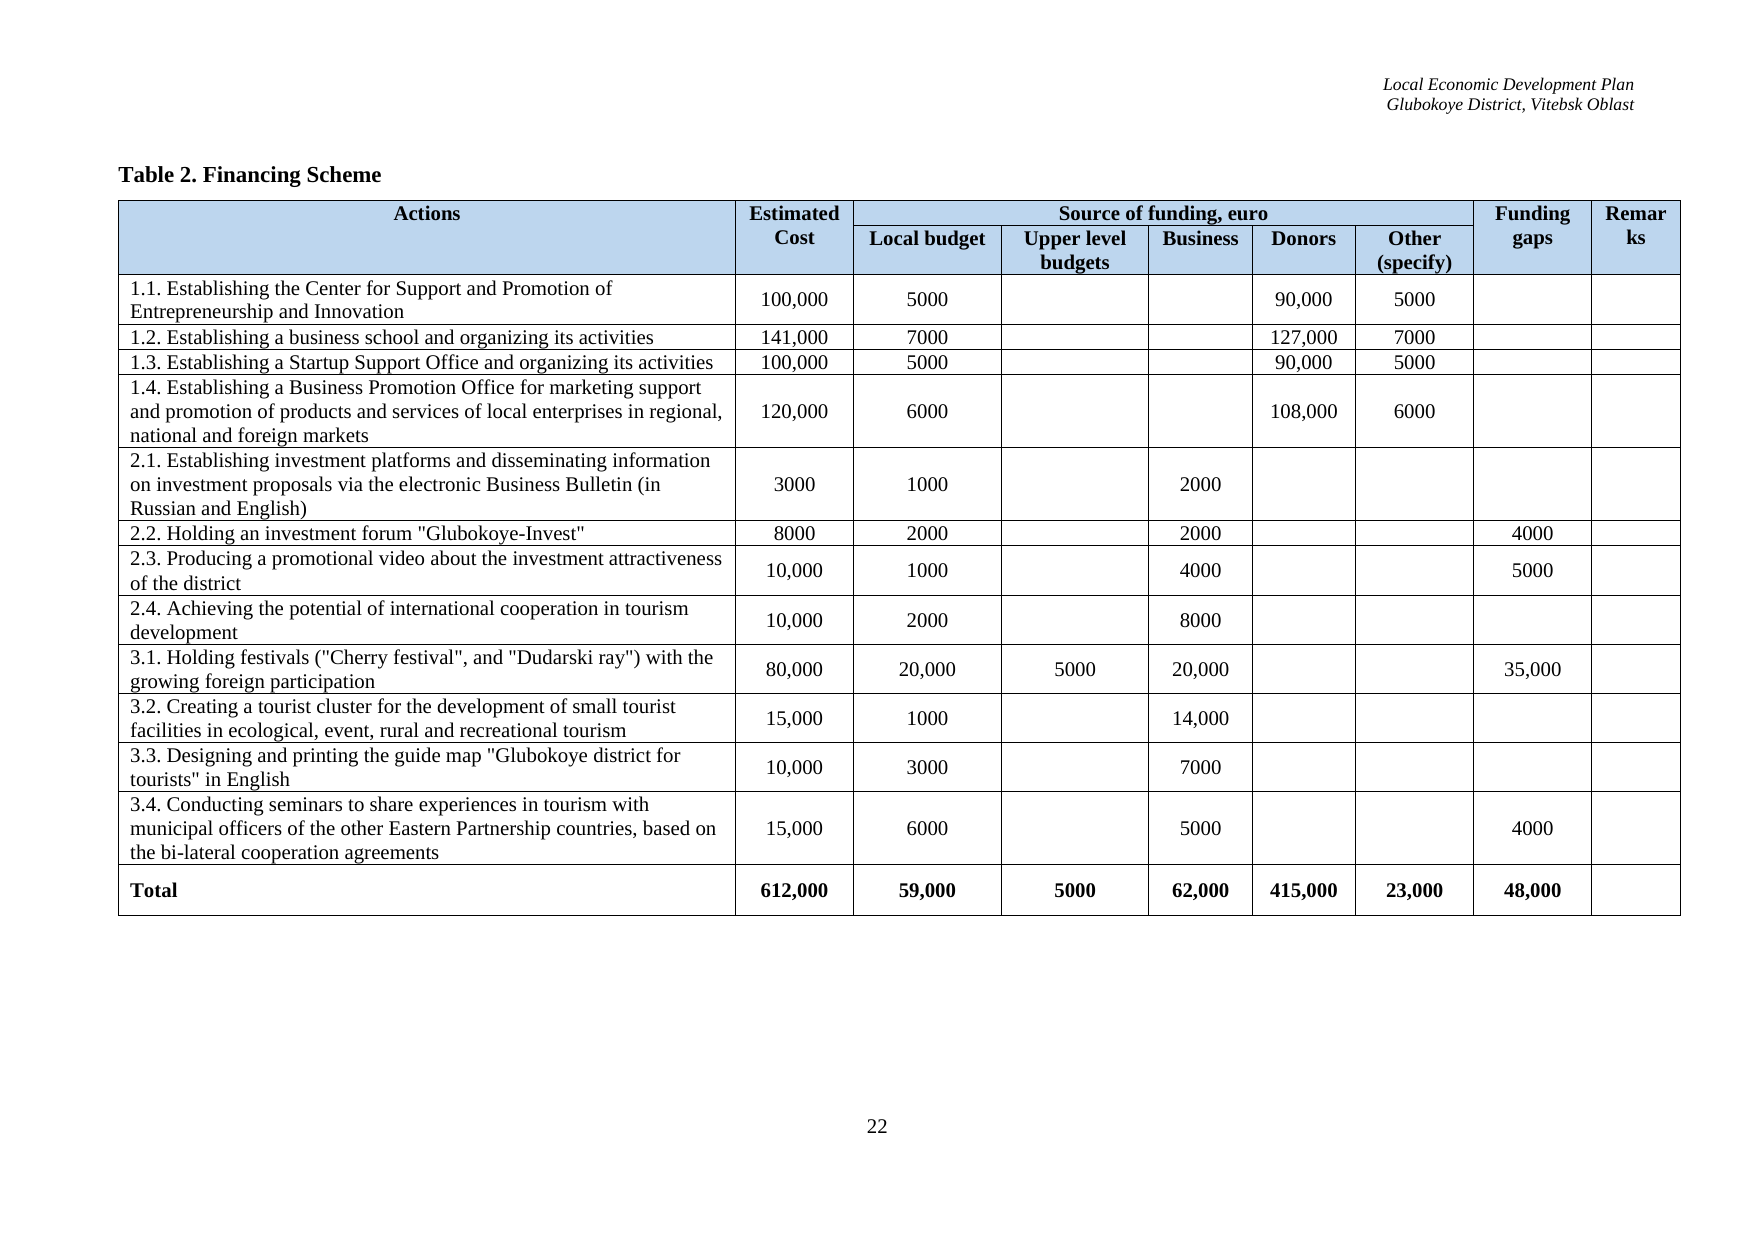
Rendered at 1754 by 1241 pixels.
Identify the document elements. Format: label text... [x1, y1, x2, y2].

table_cell 7000 [854, 325, 1001, 349]
table_cell [1002, 350, 1148, 374]
table_cell 10,000 [736, 596, 853, 644]
table_cell [1149, 275, 1252, 323]
table_header Remarks [1592, 201, 1680, 274]
table_cell [1592, 694, 1680, 742]
table_cell 1000 [854, 546, 1001, 594]
table_cell [1474, 596, 1591, 644]
table_cell 120,000 [736, 375, 853, 447]
table_cell [1592, 350, 1680, 374]
table_cell [1002, 448, 1148, 520]
table_cell 90,000 [1253, 275, 1355, 323]
table_cell [1592, 375, 1680, 447]
table_cell [1002, 596, 1148, 644]
table_cell 2000 [854, 521, 1001, 545]
table_cell [1002, 792, 1148, 864]
table_cell 20,000 [1149, 645, 1252, 693]
table_cell 4000 [1149, 546, 1252, 594]
table_cell 1000 [854, 448, 1001, 520]
table_cell 80,000 [736, 645, 853, 693]
table_cell [1592, 448, 1680, 520]
table_cell 5000 [1356, 350, 1473, 374]
table_cell [1253, 645, 1355, 693]
table_cell [1253, 792, 1355, 864]
table_cell [1474, 275, 1591, 323]
table_cell [1592, 865, 1680, 914]
table_cell [1474, 375, 1591, 447]
table_cell 1.1. Establishing the Center for Support and Promotion of Entrepreneurship and Innovation [119, 275, 735, 323]
table_cell 8000 [1149, 596, 1252, 644]
table_cell 5000 [1474, 546, 1591, 594]
table_cell [1002, 694, 1148, 742]
table_cell Upper level budgets [1002, 226, 1148, 274]
table_cell [1002, 521, 1148, 545]
table_cell Total [119, 865, 735, 914]
table_cell Donors [1253, 226, 1355, 274]
table_cell [1253, 546, 1355, 594]
table_cell Business [1149, 226, 1252, 274]
table_cell 1.4. Establishing a Business Promotion Office for marketing support and promotion of products and services of local enterprises in regional, national and foreign markets [119, 375, 735, 447]
table_cell 1000 [854, 694, 1001, 742]
table_cell 23,000 [1356, 865, 1473, 914]
table_cell 3.3. Designing and printing the guide map "Glubokoye district for tourists" in English [119, 743, 735, 791]
table_cell 4000 [1474, 792, 1591, 864]
table_cell 612,000 [736, 865, 853, 914]
table_cell [1149, 375, 1252, 447]
table_cell 2.4. Achieving the potential of international cooperation in tourism development [119, 596, 735, 644]
table_cell 15,000 [736, 792, 853, 864]
table_cell [1474, 448, 1591, 520]
table_cell 8000 [736, 521, 853, 545]
table_cell [1474, 325, 1591, 349]
table_cell 6000 [1356, 375, 1473, 447]
table_cell [1253, 596, 1355, 644]
table_cell [1356, 694, 1473, 742]
table_cell [1253, 448, 1355, 520]
table_cell [1356, 521, 1473, 545]
table_cell 35,000 [1474, 645, 1591, 693]
table_cell 90,000 [1253, 350, 1355, 374]
table_cell 3.2. Creating a tourist cluster for the development of small tourist facilities in ecological, event, rural and recreational tourism [119, 694, 735, 742]
table_cell [1592, 645, 1680, 693]
list Table 2. Financing Scheme [118, 161, 1636, 188]
table_cell [1356, 645, 1473, 693]
table_cell [1592, 325, 1680, 349]
table_cell [1356, 743, 1473, 791]
table_cell 2.3. Producing a promotional video about the investment attractiveness of the district [119, 546, 735, 594]
table_cell 1.3. Establishing a Startup Support Office and organizing its activities [119, 350, 735, 374]
table_cell [1474, 743, 1591, 791]
table_cell 5000 [854, 275, 1001, 323]
table_cell 6000 [854, 792, 1001, 864]
table_cell [1002, 275, 1148, 323]
table_cell [1002, 743, 1148, 791]
table_header Funding gaps [1474, 201, 1591, 274]
table_cell 3.1. Holding festivals ("Cherry festival", and "Dudarski ray") with the growing foreign participation [119, 645, 735, 693]
table_cell 20,000 [854, 645, 1001, 693]
table_cell [1253, 694, 1355, 742]
table_cell Other (specify) [1356, 226, 1473, 274]
table_cell 108,000 [1253, 375, 1355, 447]
table_cell 415,000 [1253, 865, 1355, 914]
table_cell 5000 [1002, 645, 1148, 693]
table_cell Local budget [854, 226, 1001, 274]
table_cell 15,000 [736, 694, 853, 742]
table_cell 2000 [1149, 521, 1252, 545]
table_cell 3.4. Conducting seminars to share experiences in tourism with municipal officers of the other Eastern Partnership countries, based on the bi-lateral cooperation agreements [119, 792, 735, 864]
table_cell 5000 [1149, 792, 1252, 864]
table_cell 141,000 [736, 325, 853, 349]
table_cell 5000 [1356, 275, 1473, 323]
table_cell 2000 [1149, 448, 1252, 520]
table_cell [1002, 375, 1148, 447]
table_cell [1474, 350, 1591, 374]
table_cell 10,000 [736, 546, 853, 594]
table_cell 100,000 [736, 275, 853, 323]
table_cell [1356, 596, 1473, 644]
table_cell 2.2. Holding an investment forum "Glubokoye-Invest" [119, 521, 735, 545]
table_cell 7000 [1356, 325, 1473, 349]
table_cell [1253, 521, 1355, 545]
table_cell [1592, 743, 1680, 791]
table_header Estimated Cost [736, 201, 853, 274]
table_header Actions [119, 201, 735, 274]
table_cell 59,000 [854, 865, 1001, 914]
table_cell [1592, 596, 1680, 644]
table_cell 10,000 [736, 743, 853, 791]
table_cell [1356, 448, 1473, 520]
table_cell 48,000 [1474, 865, 1591, 914]
table_cell 3000 [854, 743, 1001, 791]
table_cell 3000 [736, 448, 853, 520]
table_cell [1002, 325, 1148, 349]
table_cell [1253, 743, 1355, 791]
table_cell [1592, 275, 1680, 323]
table_cell 62,000 [1149, 865, 1252, 914]
table_cell 127,000 [1253, 325, 1355, 349]
table_cell [1592, 521, 1680, 545]
table_cell 5000 [1002, 865, 1148, 914]
table_cell [1356, 546, 1473, 594]
table_cell [1002, 546, 1148, 594]
table_cell [1149, 325, 1252, 349]
table_cell 7000 [1149, 743, 1252, 791]
table_cell [1149, 350, 1252, 374]
table_cell [1592, 546, 1680, 594]
table_cell [1474, 694, 1591, 742]
table_cell 2000 [854, 596, 1001, 644]
table_cell [1592, 792, 1680, 864]
table_cell 1.2. Establishing a business school and organizing its activities [119, 325, 735, 349]
table_header Source of funding, euro [854, 201, 1473, 225]
table_cell 100,000 [736, 350, 853, 374]
table_cell 5000 [854, 350, 1001, 374]
table_cell 2.1. Establishing investment platforms and disseminating information on investment proposals via the electronic Business Bulletin (in Russian and English) [119, 448, 735, 520]
table_cell 14,000 [1149, 694, 1252, 742]
table_cell 4000 [1474, 521, 1591, 545]
table_cell 6000 [854, 375, 1001, 447]
table_cell [1356, 792, 1473, 864]
